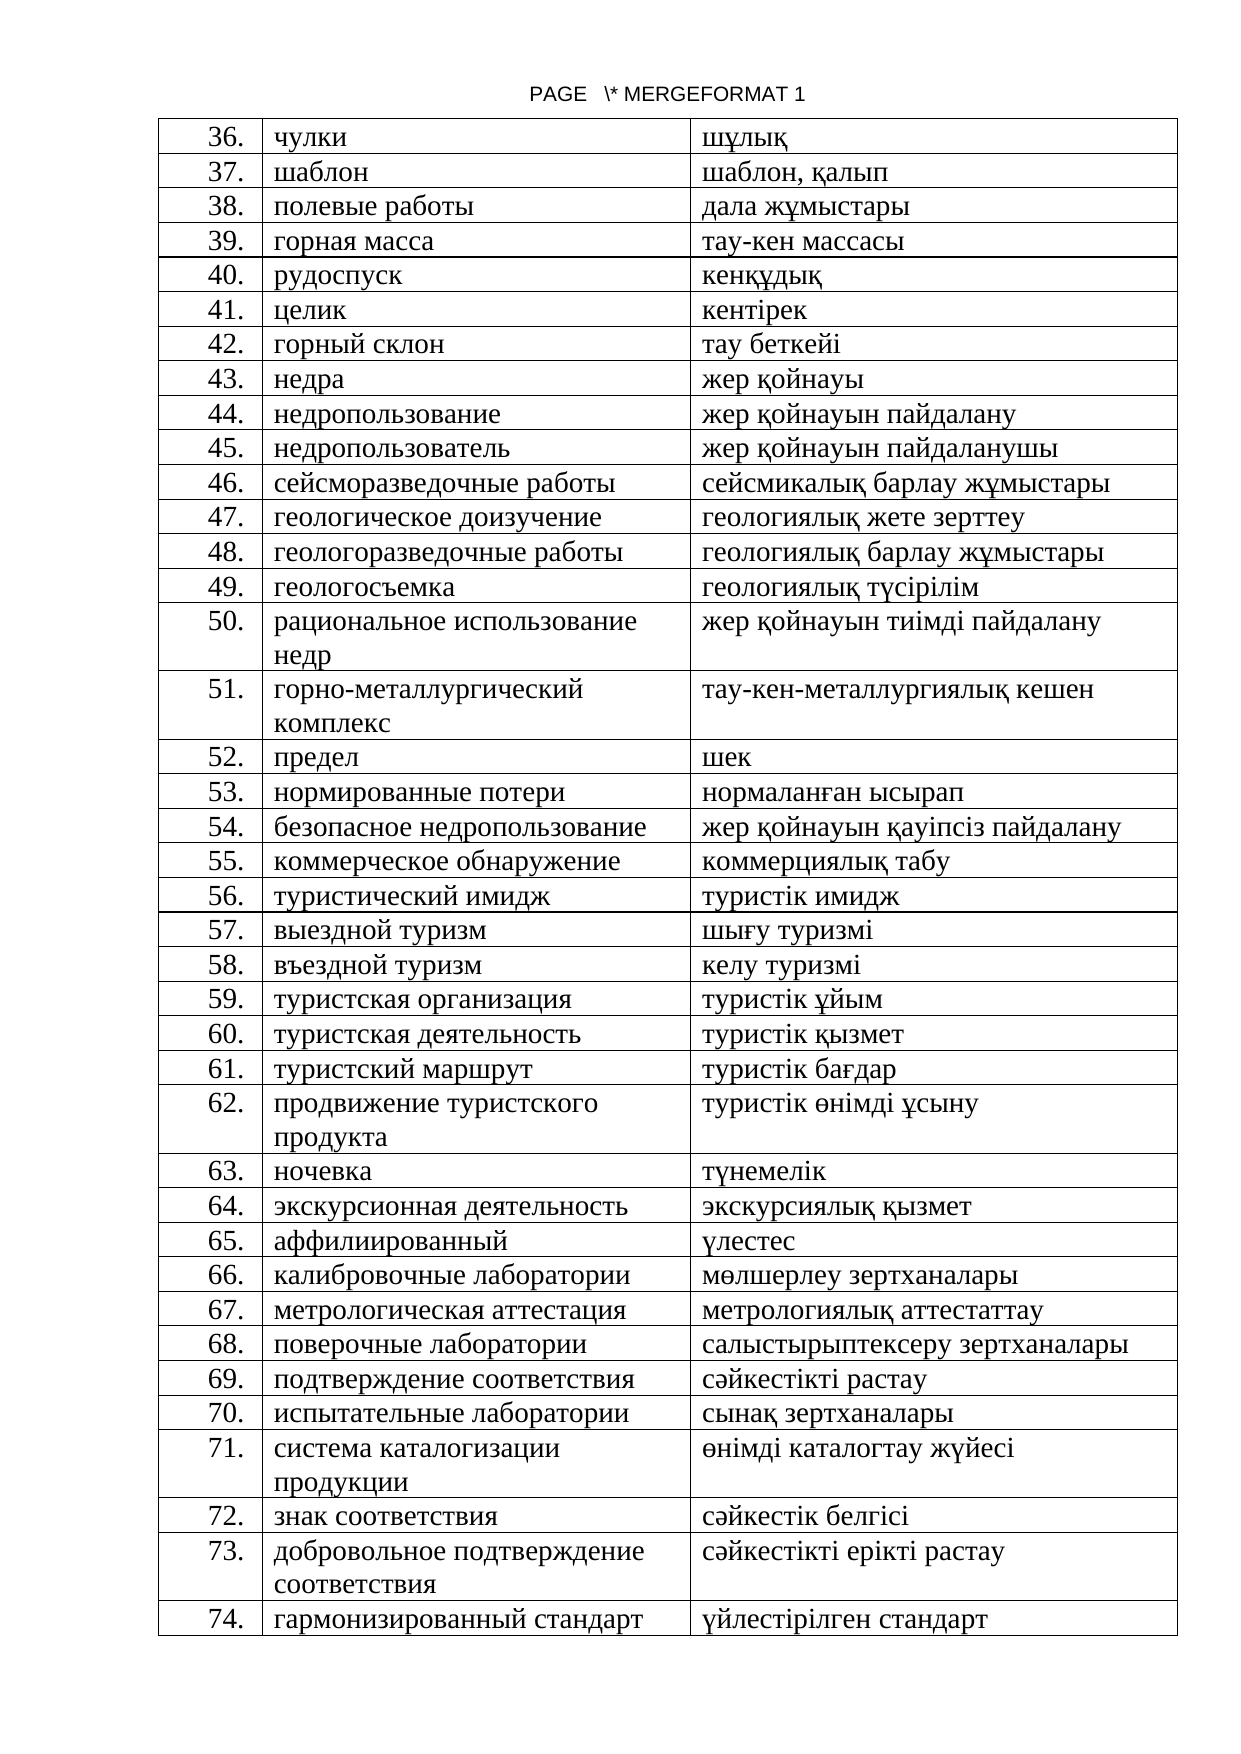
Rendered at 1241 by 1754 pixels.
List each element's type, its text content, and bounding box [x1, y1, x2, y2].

table_cell [159, 534, 262, 568]
table_cell геологиялық барлау жұмыстары [691, 534, 1177, 568]
table_cell геологосъемка [263, 569, 690, 602]
table_cell [159, 774, 262, 808]
table_cell [159, 258, 262, 291]
table_cell [159, 1396, 262, 1429]
table_cell предел [263, 740, 690, 773]
table_cell жер қойнауы [691, 361, 1177, 395]
table_cell горная масса [263, 223, 690, 256]
table_cell [159, 1016, 262, 1050]
table_cell безопасное недропользование [263, 809, 690, 842]
table_cell коммерческое обнаружение [263, 843, 690, 877]
table_cell [159, 154, 262, 187]
table_cell туристік бағдар [691, 1051, 1177, 1084]
table_cell сейсмикалық барлау жұмыстары [691, 465, 1177, 498]
table_cell туристская деятельность [263, 1016, 690, 1050]
table_cell добровольное подтверждение соответствия [263, 1533, 690, 1600]
table_cell [159, 430, 262, 464]
table_cell тау беткейі [691, 327, 1177, 360]
table_cell [159, 1154, 262, 1187]
table_cell [159, 292, 262, 326]
table_cell [159, 1188, 262, 1222]
table_cell тау-кен-металлургиялық кешен [691, 671, 1177, 738]
table_cell шек [691, 740, 1177, 773]
table_cell [159, 1085, 262, 1152]
table_cell шаблон [263, 154, 690, 187]
table_cell мөлшерлеу зертханалары [691, 1257, 1177, 1291]
table_cell [159, 878, 262, 911]
table_cell [159, 913, 262, 946]
table_cell үлестес [691, 1223, 1177, 1256]
table_cell геологическое доизучение [263, 500, 690, 533]
table_cell [159, 843, 262, 877]
table_cell [159, 740, 262, 773]
table_cell [159, 1051, 262, 1084]
table_cell коммерциялық табу [691, 843, 1177, 877]
table_cell туристік өнімді ұсыну [691, 1085, 1177, 1152]
table_cell [159, 1223, 262, 1256]
table_cell [159, 947, 262, 981]
table_cell знак соответствия [263, 1498, 690, 1532]
table_cell экскурсиялық қызмет [691, 1188, 1177, 1222]
table_cell нормаланған ысырап [691, 774, 1177, 808]
table_cell [159, 1533, 262, 1600]
table_cell [159, 1601, 262, 1634]
table_cell рациональное использование недр [263, 603, 690, 670]
table_cell [159, 1430, 262, 1497]
table_cell [159, 809, 262, 842]
table_cell [159, 119, 262, 153]
table_cell горный склон [263, 327, 690, 360]
table_cell продвижение туристского продукта [263, 1085, 690, 1152]
table_cell [159, 188, 262, 222]
table_cell кентірек [691, 292, 1177, 326]
table_cell келу туризмі [691, 947, 1177, 981]
table_cell [159, 500, 262, 533]
table_cell шығу туризмі [691, 913, 1177, 946]
table_cell дала жұмыстары [691, 188, 1177, 222]
table_cell въездной туризм [263, 947, 690, 981]
table_cell шұлық [691, 119, 1177, 153]
table_cell нормированные потери [263, 774, 690, 808]
table_cell геологиялық жете зерттеу [691, 500, 1177, 533]
table_cell [159, 603, 262, 670]
table_cell горно-металлургический комплекс [263, 671, 690, 738]
table_cell гармонизированный стандарт [263, 1601, 690, 1634]
table_cell метрологиялық аттестаттау [691, 1292, 1177, 1325]
table_cell калибровочные лаборатории [263, 1257, 690, 1291]
table_cell недра [263, 361, 690, 395]
table_cell аффилиированный [263, 1223, 690, 1256]
table_cell недропользователь [263, 430, 690, 464]
table_cell [159, 465, 262, 498]
table_cell кенқұдық [691, 258, 1177, 291]
table_cell туристический имидж [263, 878, 690, 911]
table_cell геологиялық түсірілім [691, 569, 1177, 602]
table_cell жер қойнауын пайдалану [691, 396, 1177, 429]
table_cell сәйкестікті растау [691, 1361, 1177, 1394]
table_cell экскурсионная деятельность [263, 1188, 690, 1222]
table_cell туристский маршрут [263, 1051, 690, 1084]
table_cell чулки [263, 119, 690, 153]
table_cell система каталогизации продукции [263, 1430, 690, 1497]
table_cell салыстырыптексеру зертханалары [691, 1326, 1177, 1360]
table_cell жер қойнауын тиімді пайдалану [691, 603, 1177, 670]
table_cell жер қойнауын қауіпсіз пайдалану [691, 809, 1177, 842]
table_cell [159, 223, 262, 256]
table_cell испытательные лаборатории [263, 1396, 690, 1429]
table_cell подтверждение соответствия [263, 1361, 690, 1394]
table_cell [159, 1257, 262, 1291]
table_cell рудоспуск [263, 258, 690, 291]
table_cell целик [263, 292, 690, 326]
table_cell [159, 671, 262, 738]
table_cell туристік қызмет [691, 1016, 1177, 1050]
table_cell үйлестірілген стандарт [691, 1601, 1177, 1634]
table_cell ночевка [263, 1154, 690, 1187]
table_cell [159, 569, 262, 602]
table_cell туристік имидж [691, 878, 1177, 911]
table_cell [159, 1292, 262, 1325]
table_cell тау-кен массасы [691, 223, 1177, 256]
table_cell полевые работы [263, 188, 690, 222]
table_cell метрологическая аттестация [263, 1292, 690, 1325]
table_cell [159, 396, 262, 429]
table_cell [159, 1498, 262, 1532]
table_cell түнемелік [691, 1154, 1177, 1187]
table_cell сынақ зертханалары [691, 1396, 1177, 1429]
table_cell [159, 1326, 262, 1360]
table_cell [159, 327, 262, 360]
table_cell жер қойнауын пайдаланушы [691, 430, 1177, 464]
table_cell выездной туризм [263, 913, 690, 946]
table_cell шаблон, қалып [691, 154, 1177, 187]
table_cell туристік ұйым [691, 982, 1177, 1015]
table_cell сейсморазведочные работы [263, 465, 690, 498]
table_cell туристская организация [263, 982, 690, 1015]
table_cell сәйкестік белгісі [691, 1498, 1177, 1532]
table_cell [159, 1361, 262, 1394]
table_cell сәйкестікті ерікті растау [691, 1533, 1177, 1600]
table_cell недропользование [263, 396, 690, 429]
table_cell поверочные лаборатории [263, 1326, 690, 1360]
table_cell өнімді каталогтау жүйесі [691, 1430, 1177, 1497]
table_cell геологоразведочные работы [263, 534, 690, 568]
table_cell [159, 982, 262, 1015]
table_cell [159, 361, 262, 395]
